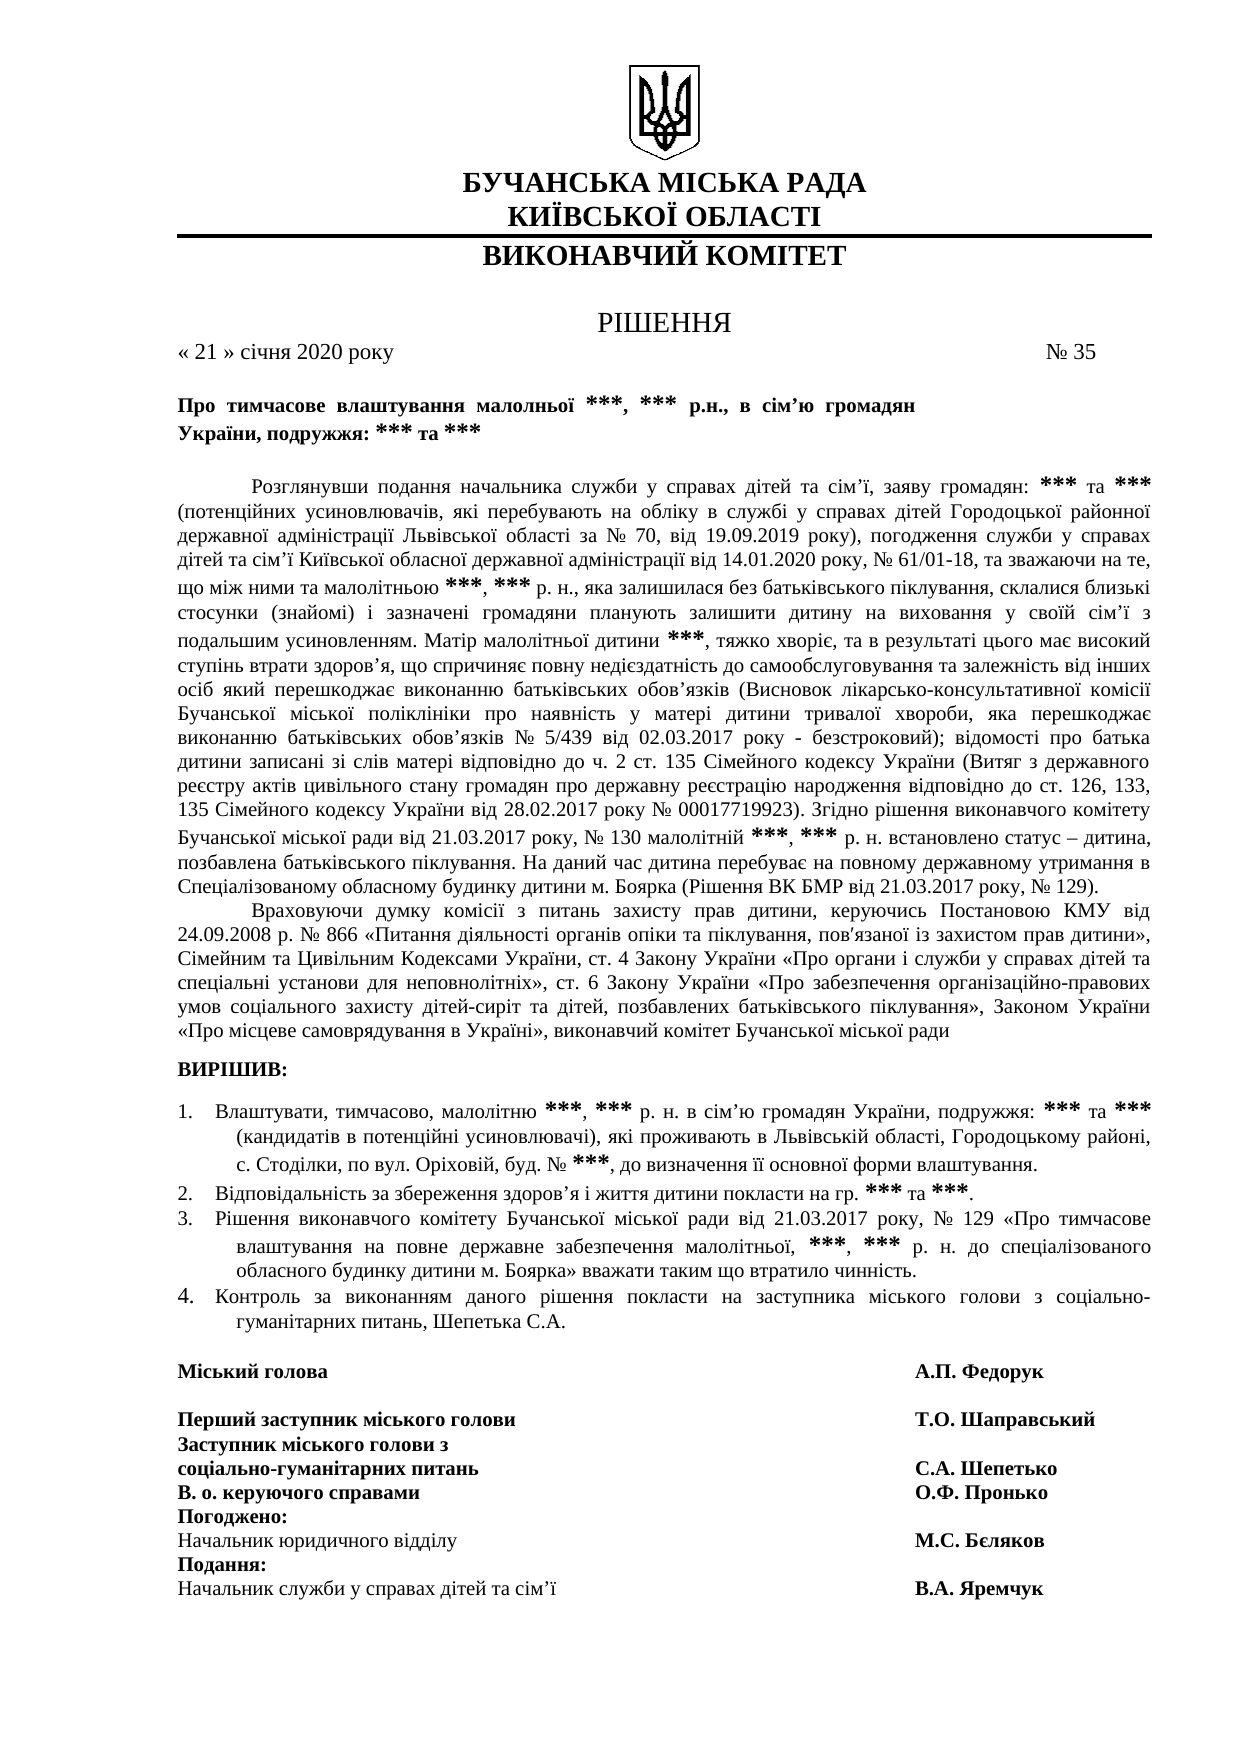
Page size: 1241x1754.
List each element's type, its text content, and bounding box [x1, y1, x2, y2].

list Рішення виконавчого комітету Бучанської міської ради від 21.03.2017 року, № 129 «Про тимчасове влаштування на повне державне забезпечення малолітньої, ***, *** р. н. до спеціалізованого обласного будинку дитини м. Боярка» вважати таким що втратило чинність. [177, 1206, 1152, 1282]
text Начальник юридичного відділу М.С. Бєляков [177, 1528, 1152, 1552]
text КИЇВСЬКОЇ ОБЛАСТІ [177, 199, 1152, 234]
text Подання: [177, 1552, 1152, 1576]
text Погоджено: [177, 1504, 1152, 1528]
list Контроль за виконанням даного рішення покласти на заступника міського голови з соціально-гуманітарних питань, Шепетька С.А. [177, 1282, 1152, 1333]
text РІШЕННЯ [177, 305, 1152, 338]
text ВИКОНАВЧИЙ КОМІТЕТ [177, 238, 1152, 271]
list Влаштувати, тимчасово, малолітню ***, *** р. н. в сім’ю громадян України, подружжя: *** та *** (кандидатів в потенційні усиновлювачі), які проживають в Львівській області, Городоцькому районі, с. Стоділки, по вул. Оріховій, буд. № ***, до визначення її основної форми влаштування. [177, 1095, 1152, 1177]
list Відповідальність за збереження здоров’я і життя дитини покласти на гр. *** та ***. [177, 1177, 1152, 1206]
text Міський голова А.П. Федорук [177, 1359, 1152, 1383]
text ВИРІШИВ: [177, 1057, 1152, 1081]
text Про тимчасове влаштування малолньої ***, *** р.н., в сім’ю громадян України, подружжя: *** та *** [177, 389, 916, 446]
text « 21 » січня 2020 року № 35 [177, 338, 1152, 365]
text В. о. керуючого справами О.Ф. Пронько [177, 1479, 1152, 1504]
text Враховуючи думку комісії з питань захисту прав дитини, керуючись Постановою КМУ від 24.09.2008 р. № 866 «Питання діяльності органів опіки та піклування, пов′язаної із захистом прав дитини», Сімейним та Цивільним Кодексами України, ст. 4 Закону України «Про органи і служби у справах дітей та спеціальні установи для неповнолітніх», ст. 6 Закону України «Про забезпечення організаційно-правових умов соціального захисту дітей-сиріт та дітей, позбавлених батьківського піклування», Законом України «Про місцеве самоврядування в Україні», виконавчий комітет Бучанської міської ради [177, 898, 1152, 1042]
text Розглянувши подання начальника служби у справах дітей та сім’ї, заяву громадян: *** та *** (потенційних усиновлювачів, які перебувають на обліку в службі у справах дітей Городоцької районної державної адміністрації Львівської області за № 70, від 19.09.2019 року), погодження служби у справах дітей та сім’ї Київської обласної державної адміністрації від 14.01.2020 року, № 61/01-18, та зважаючи на те, що між ними та малолітньою ***, *** р. н., яка залишилася без батьківського піклування, склалися близькі стосунки (знайомі) і зазначені громадяни планують залишити дитину на виховання у своїй сім’ї з подальшим усиновленням. Матір малолітньої дитини ***, тяжко хворіє, та в результаті цього має високий ступінь втрати здоров’я, що спричиняє повну недієздатність до самообслуговування та залежність від інших осіб який перешкоджає виконанню батьківських обов’язків (Висновок лікарсько-консультативної комісії Бучанської міської поліклініки про наявність у матері дитини тривалої хвороби, яка перешкоджає виконанню батьківських обов’язків № 5/439 від 02.03.2017 року - безстроковий); відомості про батька дитини записані зі слів матері відповідно до ч. 2 ст. 135 Сімейного кодексу України (Витяг з державного реєстру актів цивільного стану громадян про державну реєстрацію народження відповідно до ст. 126, 133, 135 Сімейного кодексу України від 28.02.2017 року № 00017719923). Згідно рішення виконавчого комітету Бучанської міської ради від 21.03.2017 року, № 130 малолітній ***, *** р. н. встановлено статус – дитина, позбавлена батьківського піклування. На даний час дитина перебуває на повному державному утримання в Спеціалізованому обласному будинку дитини м. Боярка (Рішення ВК БМР від 21.03.2017 року, № 129). [177, 470, 1152, 898]
text Начальник служби у справах дітей та сім’ї В.А. Яремчук [177, 1576, 1152, 1600]
text БУЧАНСЬКА МІСЬКА РАДА [177, 165, 1152, 199]
text Заступник міського голови з [177, 1431, 1152, 1456]
text соціально-гуманітарних питань С.А. Шепетько [177, 1456, 1152, 1479]
text Перший заступник міського голови Т.О. Шаправський [177, 1407, 1152, 1431]
